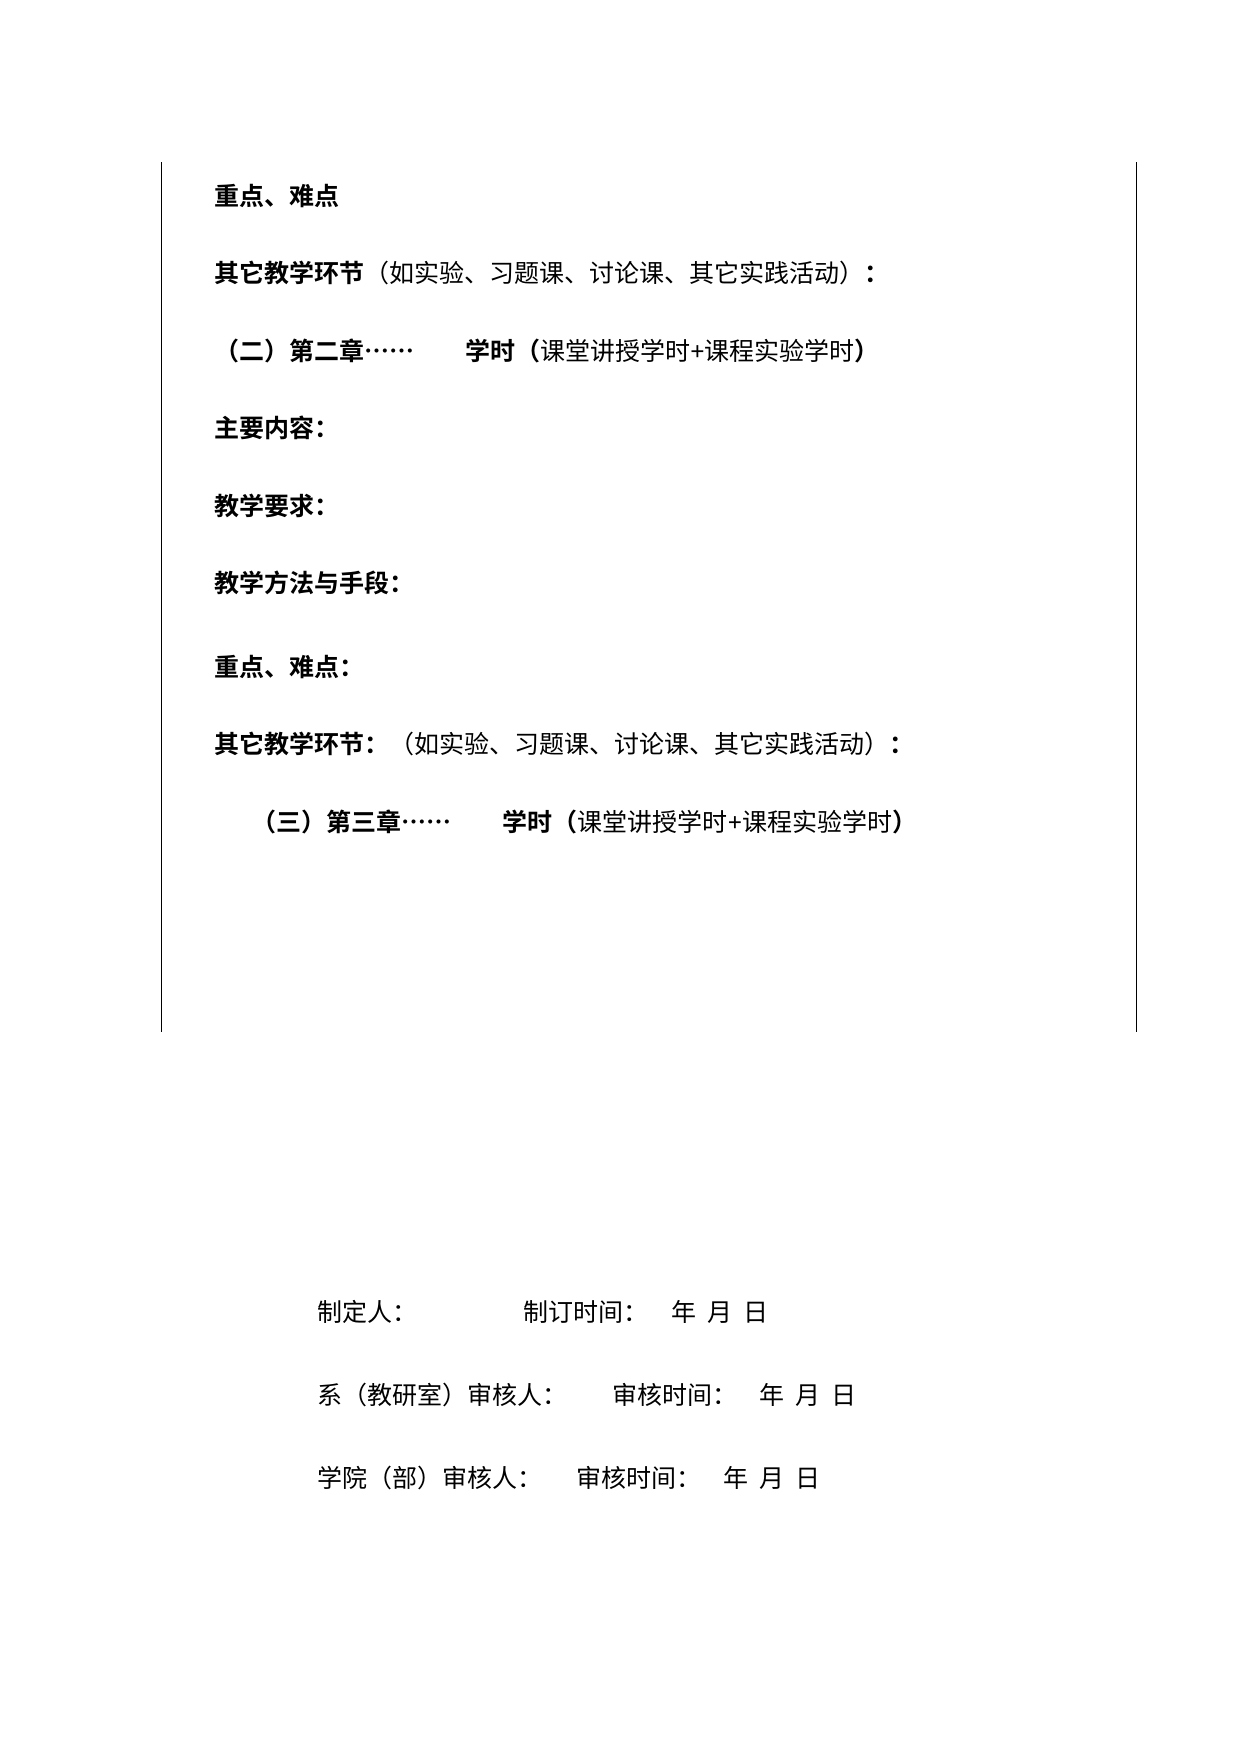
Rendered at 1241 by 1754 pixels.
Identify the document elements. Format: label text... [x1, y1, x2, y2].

table_cell （二）第二章…… 学时（课堂讲授学时+课程实验学时） [162, 317, 1136, 394]
table_cell 主要内容： [162, 395, 1136, 472]
table_cell 教学要求： [162, 472, 1136, 549]
table_cell 教学方法与手段： 重点、难点 [162, 162, 1136, 239]
table_cell 其它教学环节：（如实验、习题课、讨论课、其它实践活动）： [162, 710, 1136, 788]
table_cell 教学方法与手段： 重点、难点： [162, 550, 1136, 710]
text 学院（部）审核人： 审核时间： 年 月 日 [187, 1444, 1053, 1509]
text 系（教研室）审核人： 审核时间： 年 月 日 [187, 1361, 1053, 1426]
table_cell 其它教学环节（如实验、习题课、讨论课、其它实践活动）： [162, 240, 1136, 317]
table_cell 第三章…… 学时（课堂讲授学时+课程实验学时） [162, 788, 1136, 1032]
text 制定人： 制订时间： 年 月 日 [187, 1278, 1053, 1343]
